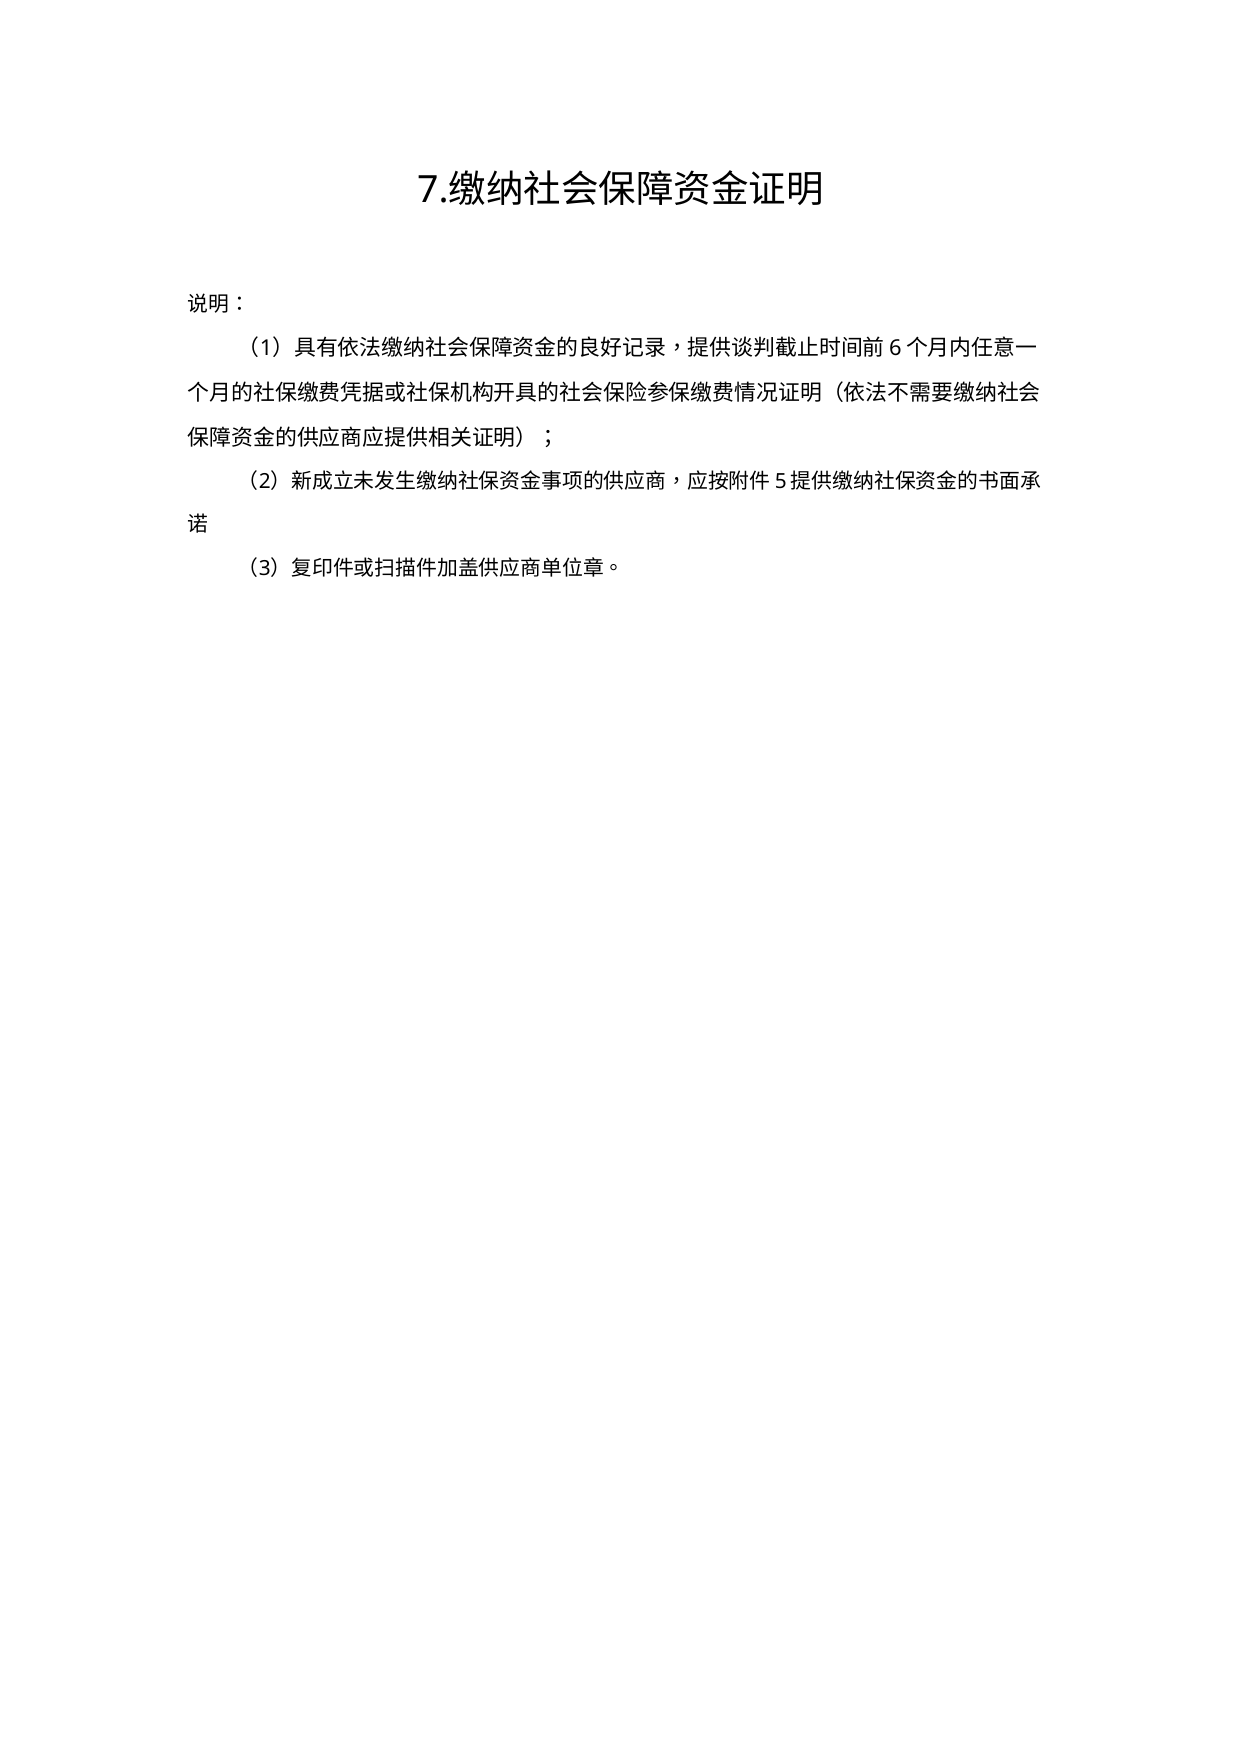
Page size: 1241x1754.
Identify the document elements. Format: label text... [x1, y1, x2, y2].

text （2）新成立未发生缴纳社保资金事项的供应商，应按附件5提供缴纳社保资金的书面承诺 [187, 466, 1053, 537]
text 说明： [187, 289, 1053, 318]
text 7.缴纳社会保障资金证明 [187, 162, 1053, 213]
text （3）复印件或扫描件加盖供应商单位章。 [187, 551, 1053, 582]
text （1）具有依法缴纳社会保障资金的良好记录，提供谈判截止时间前6个月内任意一个月的社保缴费凭据或社保机构开具的社会保险参保缴费情况证明（依法不需要缴纳社会保障资金的供应商应提供相关证明）； [187, 332, 1053, 451]
